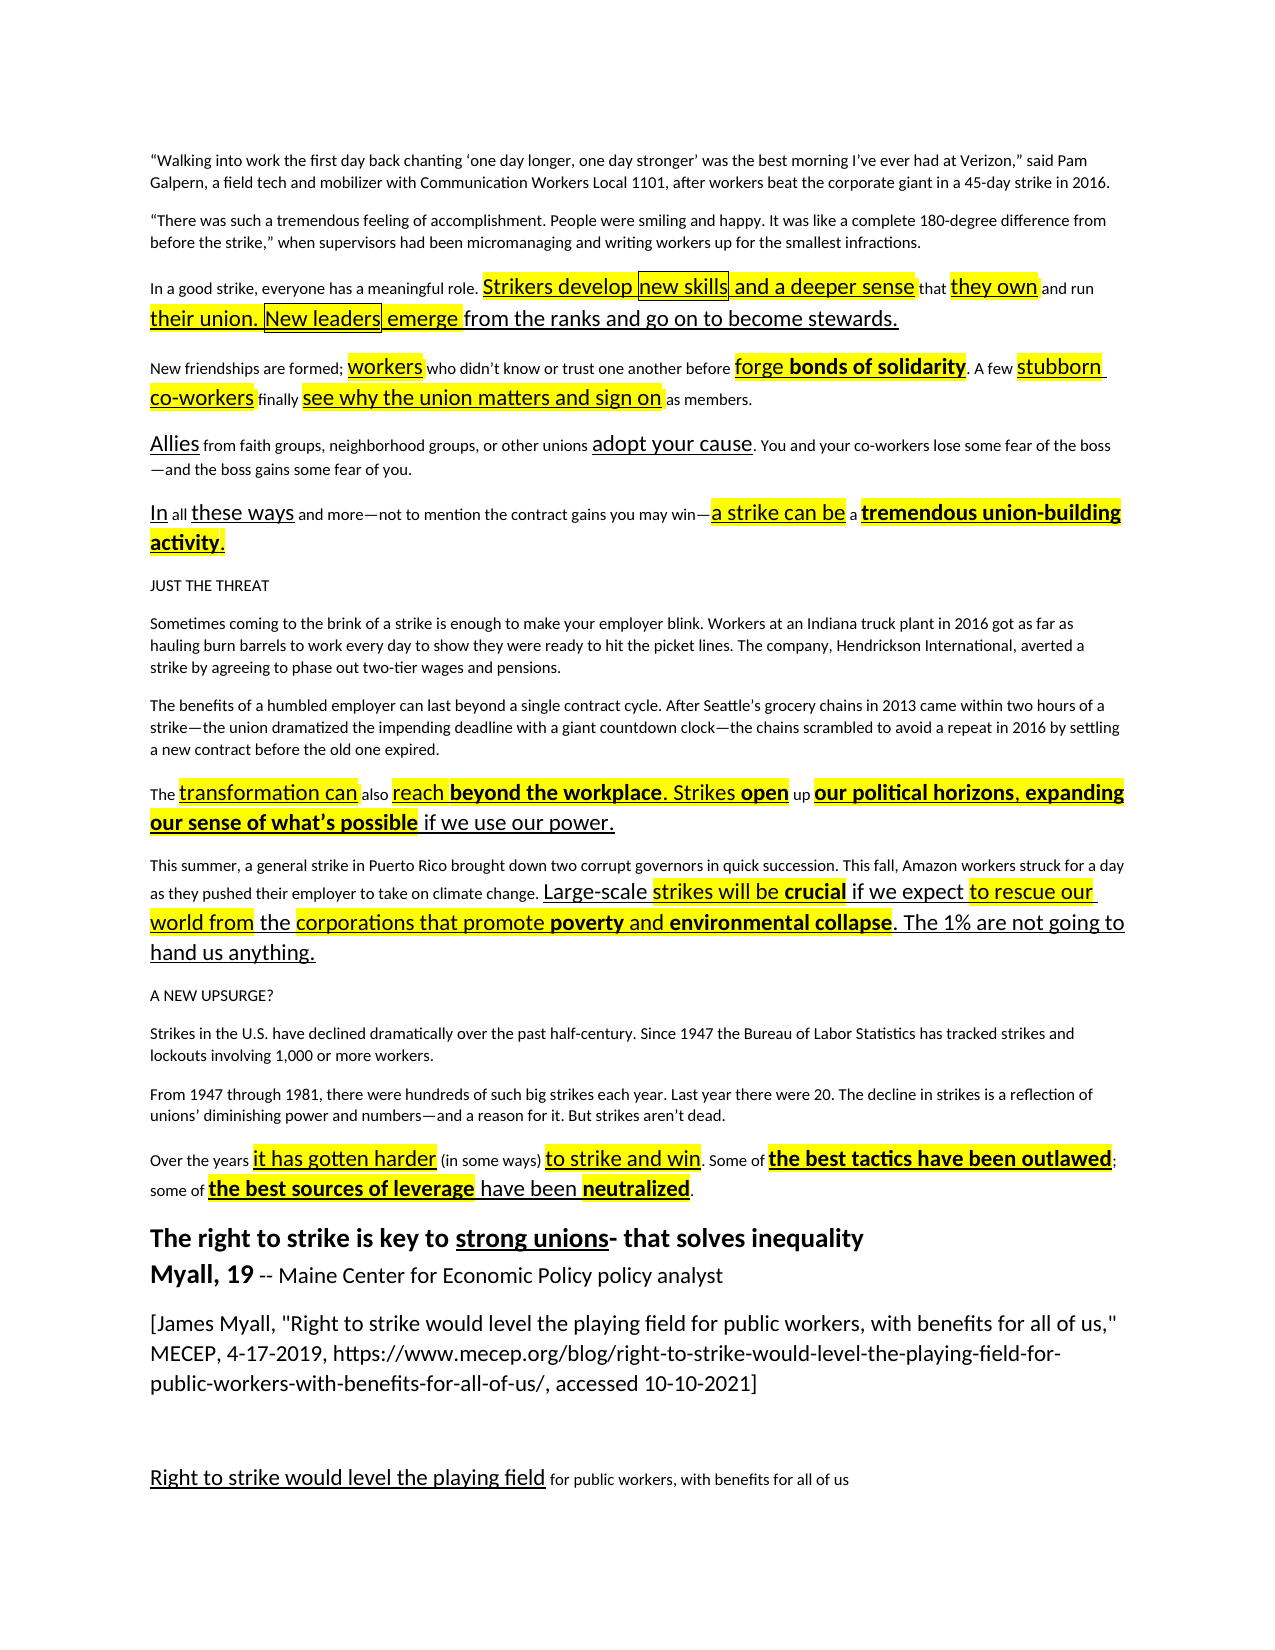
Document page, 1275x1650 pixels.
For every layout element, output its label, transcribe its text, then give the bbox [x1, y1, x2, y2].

text “There was such a tremendous feeling of accomplishment. People were smiling and happy. It was like a complete 180-degree difference from before the strike,” when supervisors had been micromanaging and writing workers up for the smallest infractions. [150, 210, 1125, 253]
text JUST THE THREAT [150, 575, 1125, 595]
text In a good strike, everyone has a meaningful role. Strikers develop new skills and a deeper sense that they own and run their union. New leaders emerge from the ranks and go on to become stewards. [150, 271, 1125, 333]
text Right to strike would level the playing field for public workers, with benefits for all of us [150, 1463, 1125, 1491]
text “Walking into work the first day back chanting ‘one day longer, one day stronger’ was the best morning I’ve ever had at Verizon,” said Pam Galpern, a field tech and mobilizer with Communication Workers Local 1101, after workers beat the corporate giant in a 45-day strike in 2016. [150, 150, 1125, 192]
text Sometimes coming to the brink of a strike is enough to make your employer blink. Workers at an Indiana truck plant in 2016 got as far as hauling burn barrels to work every day to show they were ready to hit the picket lines. The company, Hendrickson International, averted a strike by agreeing to phase out two-tier wages and pensions. [150, 613, 1125, 677]
text Strikes in the U.S. have declined dramatically over the past half-century. Since 1947 the Bureau of Labor Statistics has tracked strikes and lockouts involving 1,000 or more workers. [150, 1023, 1125, 1066]
text A NEW UPSURGE? [150, 985, 1125, 1005]
text From 1947 through 1981, there were hundreds of such big strikes each year. Last year there were 20. The decline in strikes is a reflection of unions’ diminishing power and numbers—and a reason for it. But strikes aren’t dead. [150, 1084, 1125, 1126]
text [James Myall, "Right to strike would level the playing field for public workers, with benefits for all of us," MECEP, 4-17-2019, https://www.mecep.org/blog/right-to-strike-would-level-the-playing-field-for-public-workers-with-benefits-for-all-of-us/, accessed 10-10-2021] [150, 1309, 1125, 1398]
text In all these ways and more—not to mention the contract gains you may win—a strike can be a tremendous union-building activity. [150, 498, 1125, 556]
text This summer, a general strike in Puerto Rico brought down two corrupt governors in quick succession. This fall, Amazon workers struck for a day as they pushed their employer to take on climate change. Large-scale strikes will be crucial if we expect to rescue our world from the corporations that promote poverty and environmental collapse. The 1% are not going to hand us anything. [150, 933, 1125, 966]
text The benefits of a humbled employer can last beyond a single contract cycle. After Seattle’s grocery chains in 2013 came within two hours of a strike—the union dramatized the impending deadline with a giant countdown clock—the chains scrambled to avoid a repeat in 2016 by settling a new contract before the old one expired. [150, 696, 1125, 760]
text Over the years it has gotten harder (in some ways) to strike and win. Some of the best tactics have been outlawed; some of the best sources of leverage have been neutralized. [150, 1144, 1125, 1202]
text New friendships are formed; workers who didn’t know or trust one another before forge bonds of solidarity. A few stubborn co-workers finally see why the union matters and sign on as members. [150, 352, 1125, 411]
subtitle The right to strike is key to strong unions- that solves inequality [150, 1221, 1125, 1254]
text Myall, 19 -- Maine Center for Economic Policy policy analyst [150, 1257, 1125, 1290]
text This summer, a general strike in Puerto Rico brought down two corrupt governors in quick succession. This fall, Amazon workers struck for a day as they pushed their employer to take on climate change. Large-scale strikes will be crucial if we expect to rescue our world from the corporations that promote poverty and environmental collapse. The 1% are not going to hand us anything. [150, 855, 1125, 932]
text The transformation can also reach beyond the workplace. Strikes open up our political horizons, expanding our sense of what’s possible if we use our power. [150, 778, 1125, 836]
text Allies from faith groups, neighborhood groups, or other unions adopt your cause. You and your co-workers lose some fear of the boss—and the boss gains some fear of you. [150, 429, 1125, 479]
